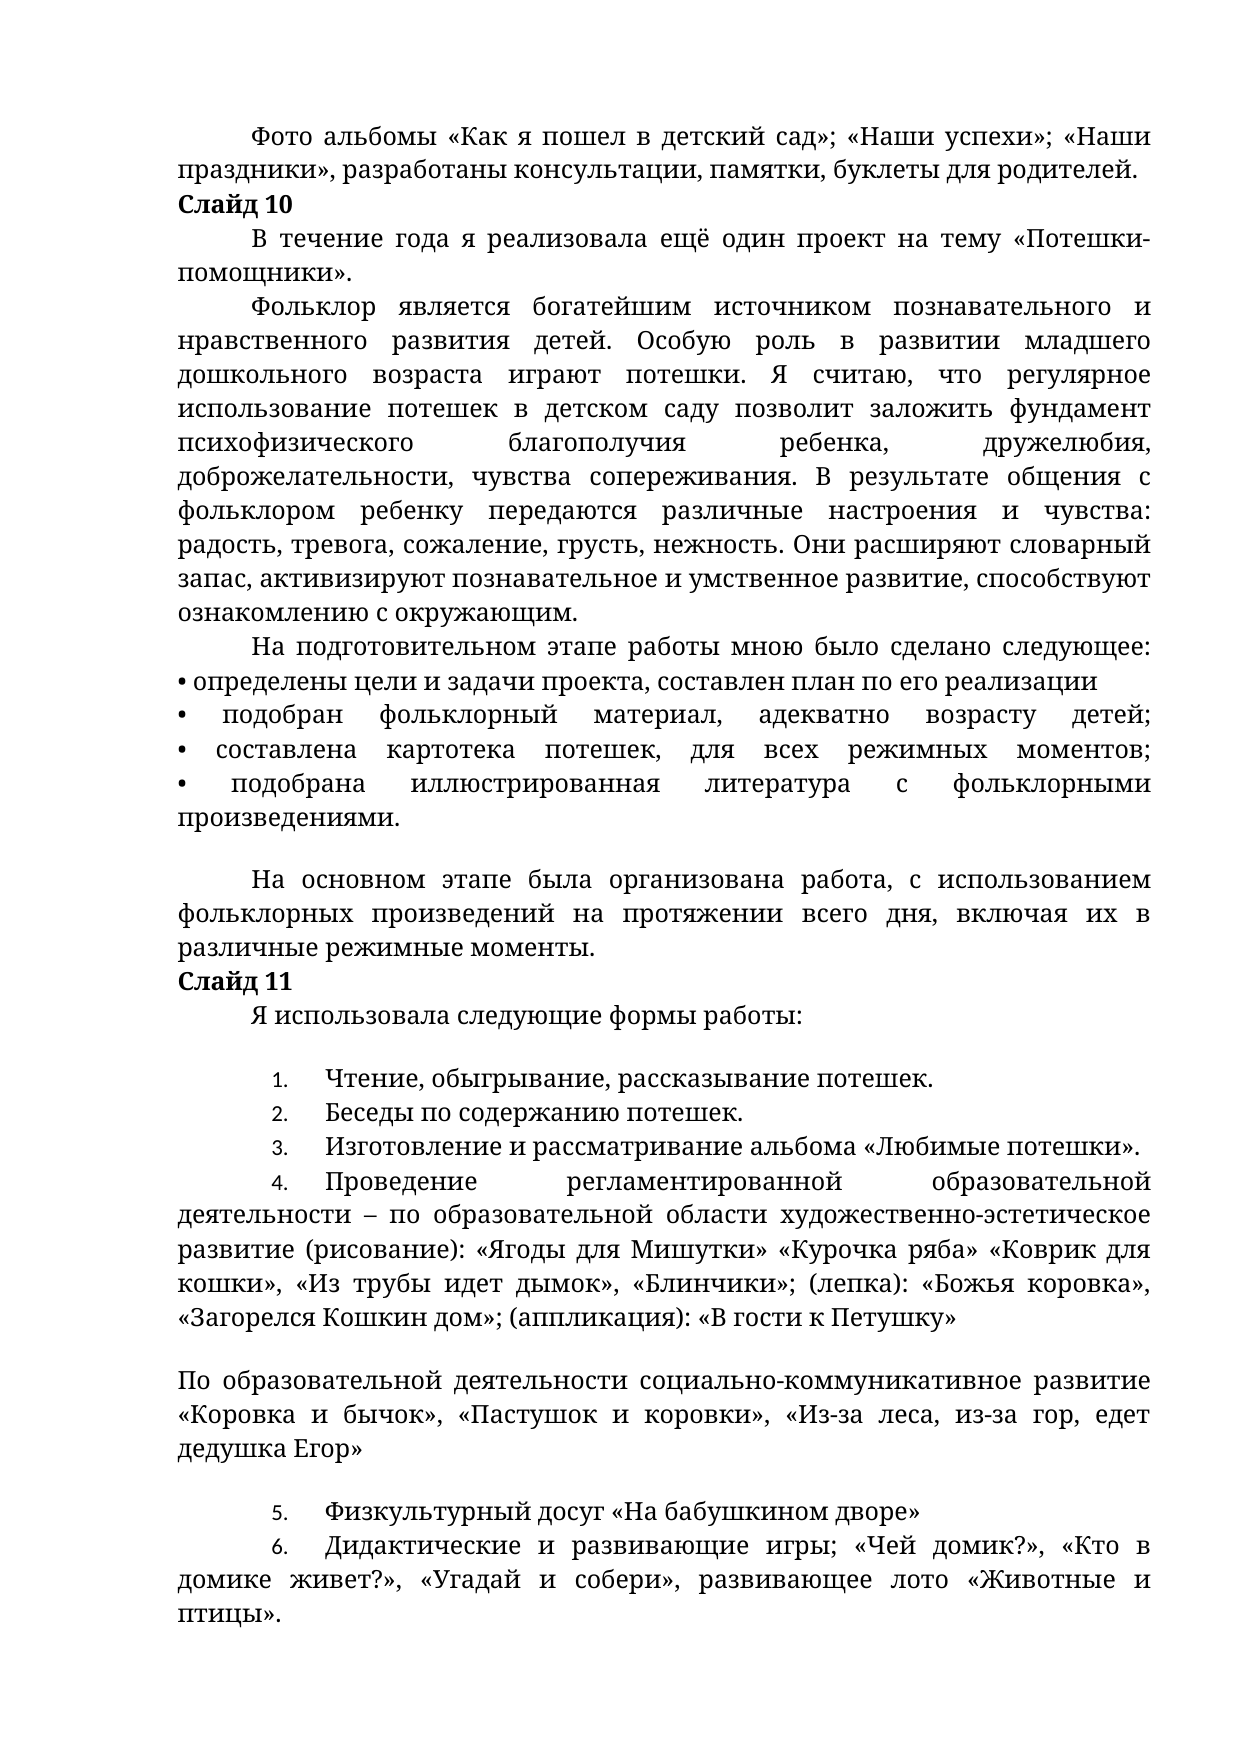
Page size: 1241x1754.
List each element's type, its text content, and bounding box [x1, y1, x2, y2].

text • подобран фольклорный материал, адекватно возрасту детей; • составлена картотека потешек, для всех режимных моментов; • подобрана иллюстрированная литература с фольклорными произведениями. [177, 697, 1152, 861]
text В течение года я реализовала ещё один проект на тему «Потешки-помощники». [177, 220, 1152, 288]
text Слайд 11 [177, 964, 1152, 998]
list Дидактические и развивающие игры; «Чей домик?», «Кто в домике живет?», «Угадай и собери», развивающее лото «Животные и птицы». [177, 1528, 1152, 1630]
text На основном этапе была организована работа, с использованием фольклорных произведений на протяжении всего дня, включая их в различные режимные моменты. [177, 861, 1152, 964]
text Слайд 10 [177, 186, 1152, 220]
list Физкультурный досуг «На бабушкином дворе» [177, 1494, 1152, 1528]
list Чтение, обыгрывание, рассказывание потешек. [177, 1061, 1152, 1095]
text На подготовительном этапе работы мною было сделано следующее: • определены цели и задачи проекта, составлен план по его реализации [177, 629, 1152, 697]
list Проведение регламентированной образовательной деятельности – по образовательной области художественно-эстетическое развитие (рисование): «Ягоды для Мишутки» «Курочка ряба» «Коврик для кошки», «Из трубы идет дымок», «Блинчики»; (лепка): «Божья коровка», «Загорелся Кошкин дом»; (аппликация): «В гости к Петушку» [177, 1163, 1152, 1333]
text Фольклор является богатейшим источником познавательного и нравственного развития детей. Особую роль в развитии младшего дошкольного возраста играют потешки. Я считаю, что регулярное использование потешек в детском саду позволит заложить фундамент психофизического благополучия ребенка, дружелюбия, доброжелательности, чувства сопереживания. В результате общения с фольклором ребенку передаются различные настроения и чувства: радость, тревога, сожаление, грусть, нежность. Они расширяют словарный запас, активизируют познавательное и умственное развитие, способствуют ознакомлению с окружающим. [177, 288, 1152, 629]
text Фото альбомы «Как я пошел в детский сад»; «Наши успехи»; «Наши праздники», разработаны консультации, памятки, буклеты для родителей. [177, 118, 1152, 186]
text По образовательной деятельности социально-коммуникативное развитие «Коровка и бычок», «Пастушок и коровки», «Из-за леса, из-за гор, едет дедушка Егор» [177, 1363, 1152, 1465]
list Беседы по содержанию потешек. [177, 1095, 1152, 1129]
text Я использовала следующие формы работы: [177, 998, 1152, 1032]
list Изготовление и рассматривание альбома «Любимые потешки». [177, 1129, 1152, 1163]
